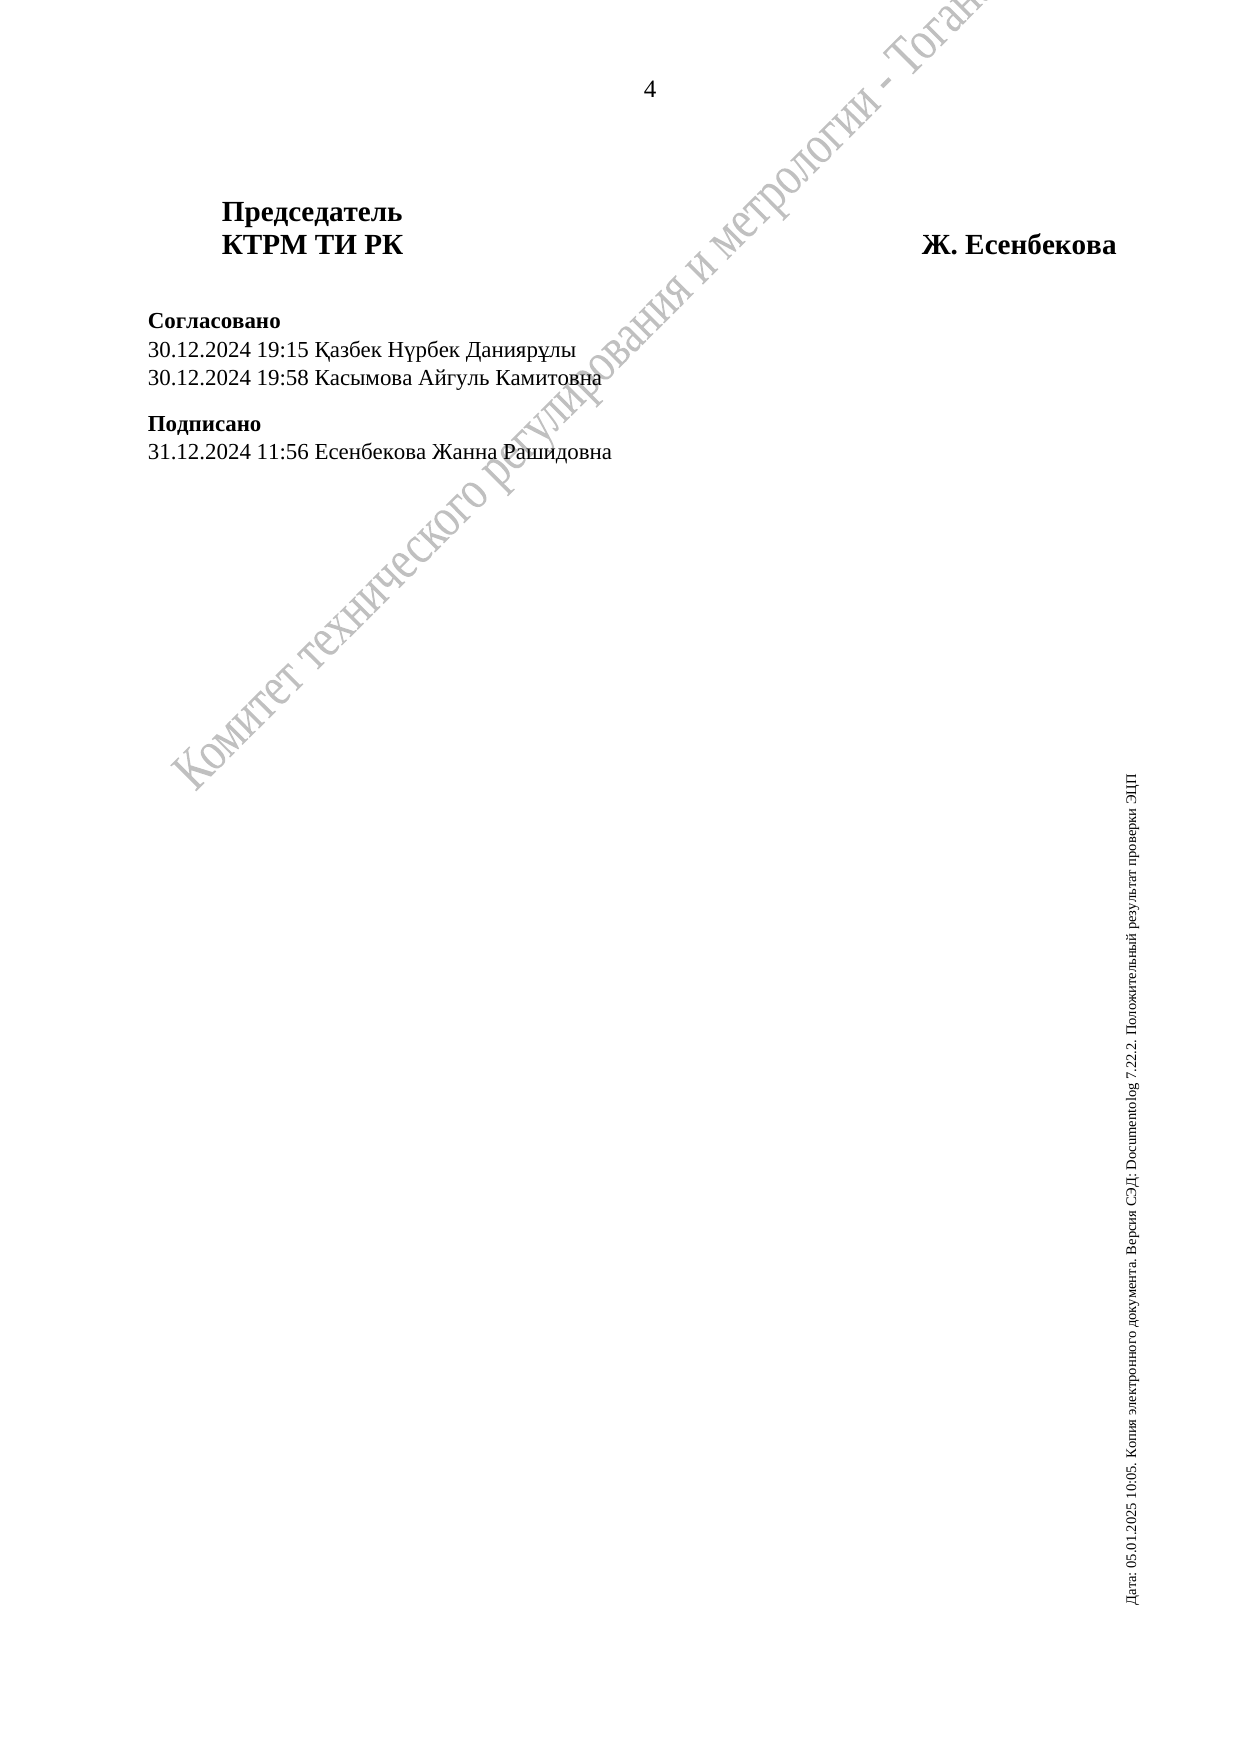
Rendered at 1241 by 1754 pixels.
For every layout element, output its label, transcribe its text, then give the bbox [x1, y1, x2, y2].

text Председатель [207, 194, 1152, 227]
text КТРМ ТИ РК Ж. Есенбекова [207, 227, 1152, 261]
text 30.12.2024 19:15 Қазбек Нүрбек Даниярұлы [148, 336, 1152, 362]
text 30.12.2024 19:58 Касымова Айгуль Камитовна [148, 364, 1152, 391]
text 31.12.2024 11:56 Есенбекова Жанна Рашидовна [148, 438, 1152, 464]
text Подписано [148, 409, 1152, 436]
text Согласовано [148, 308, 1152, 334]
